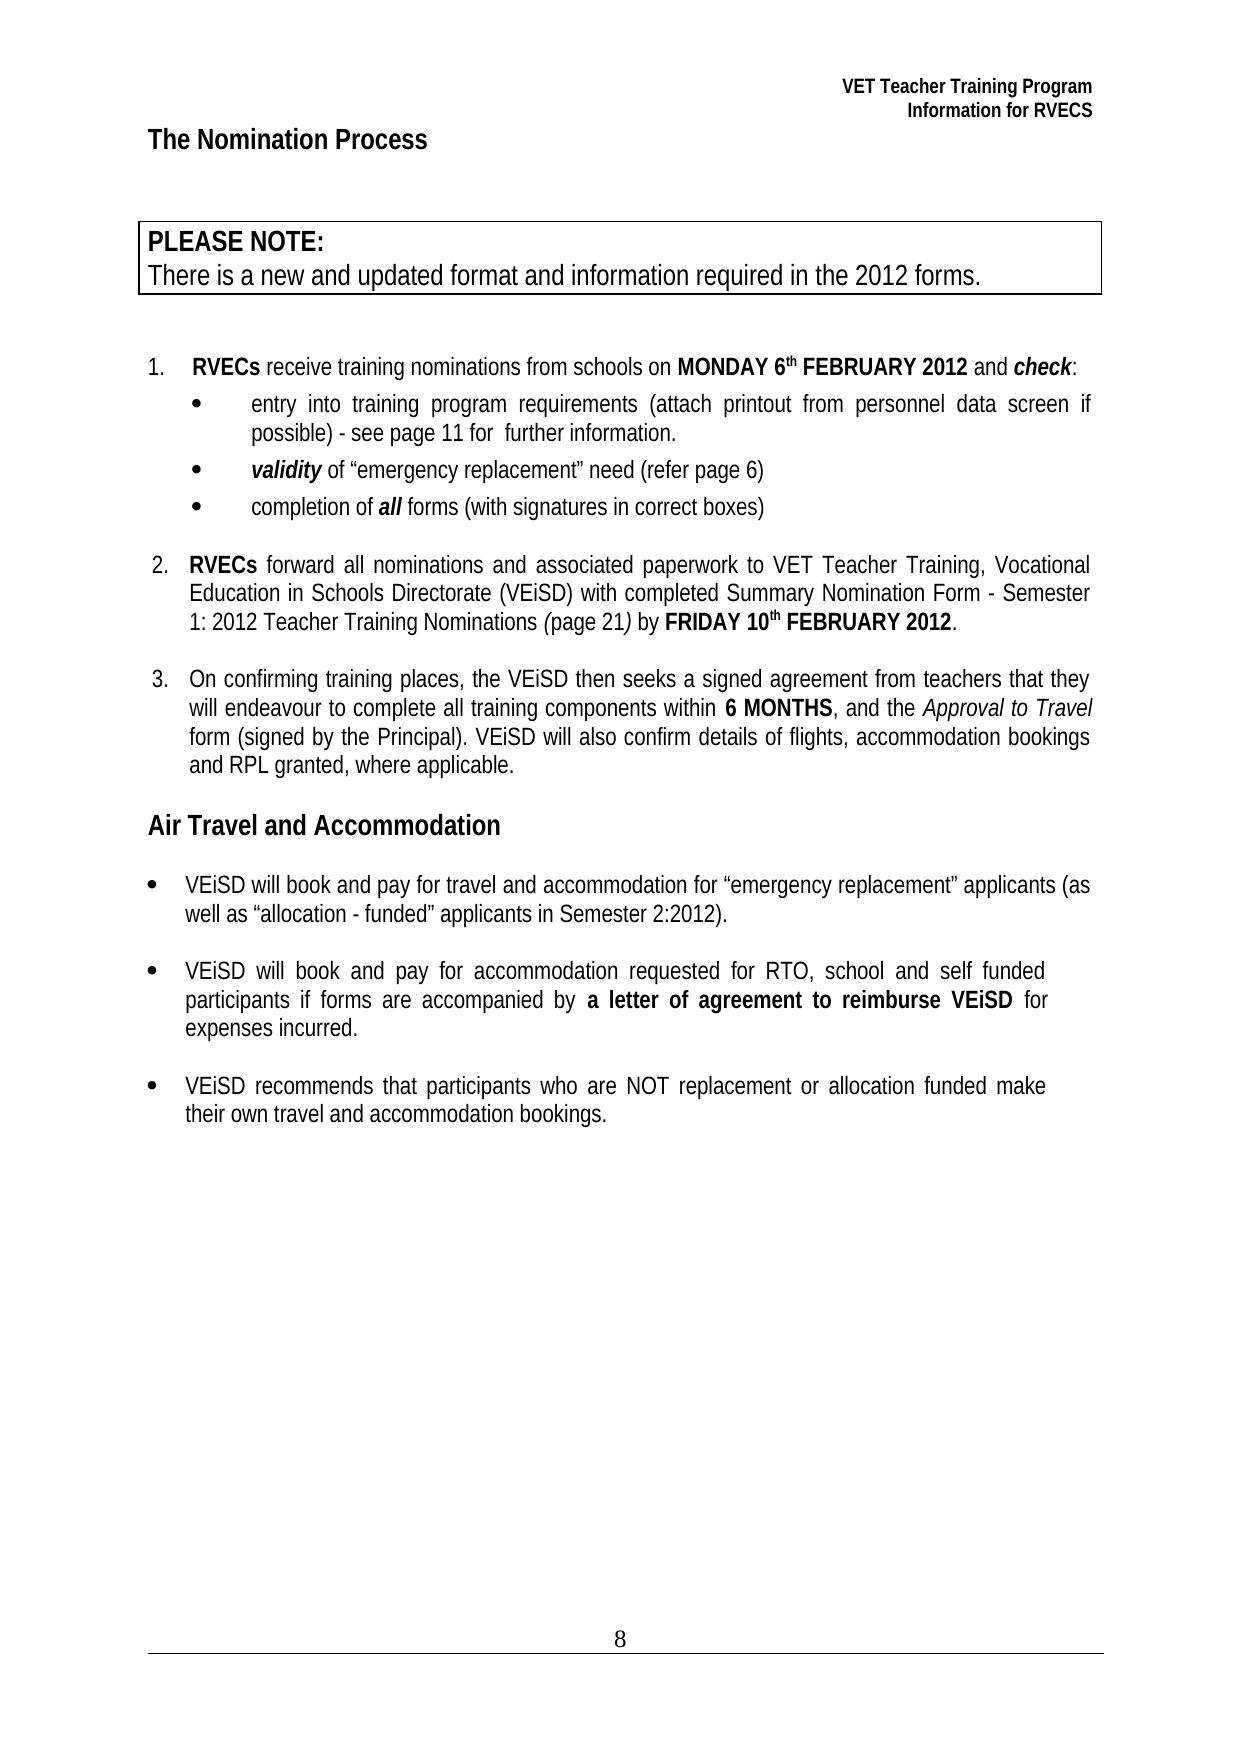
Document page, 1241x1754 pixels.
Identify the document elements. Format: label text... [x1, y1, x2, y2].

list RVECs receive training nominations from schools on MONDAY 6th FEBRUARY 2012 and check: [148, 352, 1092, 381]
list RVECs forward all nominations and associated paperwork to VET Teacher Training, Vocational Education in Schools Directorate (VEiSD) with completed Summary Nomination Form - Semester 1: 2012 Teacher Training Nominations (page 21) by FRIDAY 10th FEBRUARY 2012. [152, 550, 1092, 636]
text There is a new and updated format and information required in the 2012 forms. [140, 254, 1101, 293]
list On confirming training places, the VEiSD then seeks a signed agreement from teachers that they will endeavour to complete all training components within 6 MONTHS, and the Approval to Travel form (signed by the Principal). VEiSD will also confirm details of flights, accommodation bookings and RPL granted, where applicable. [152, 664, 1092, 779]
text The Nomination Process [148, 122, 1092, 155]
list entry into training program requirements (attach printout from personnel data screen if possible) - see page 11 for further information. [192, 389, 1092, 447]
list VEiSD will book and pay for travel and accommodation for “emergency replacement” applicants (as well as “allocation - funded” applicants in Semester 2:2012). [148, 870, 1092, 927]
list VEiSD will book and pay for accommodation requested for RTO, school and self funded participants if forms are accompanied by a letter of agreement to reimburse VEiSD for expenses incurred. [148, 956, 1048, 1042]
list validity of “emergency replacement” need (refer page 6) [192, 455, 1092, 484]
text Air Travel and Accommodation [148, 808, 1092, 841]
list completion of all forms (with signatures in correct boxes) [192, 492, 1092, 521]
text PLEASE NOTE: [140, 222, 1101, 254]
list VEiSD recommends that participants who are NOT replacement or allocation funded make their own travel and accommodation bookings. [148, 1071, 1048, 1128]
